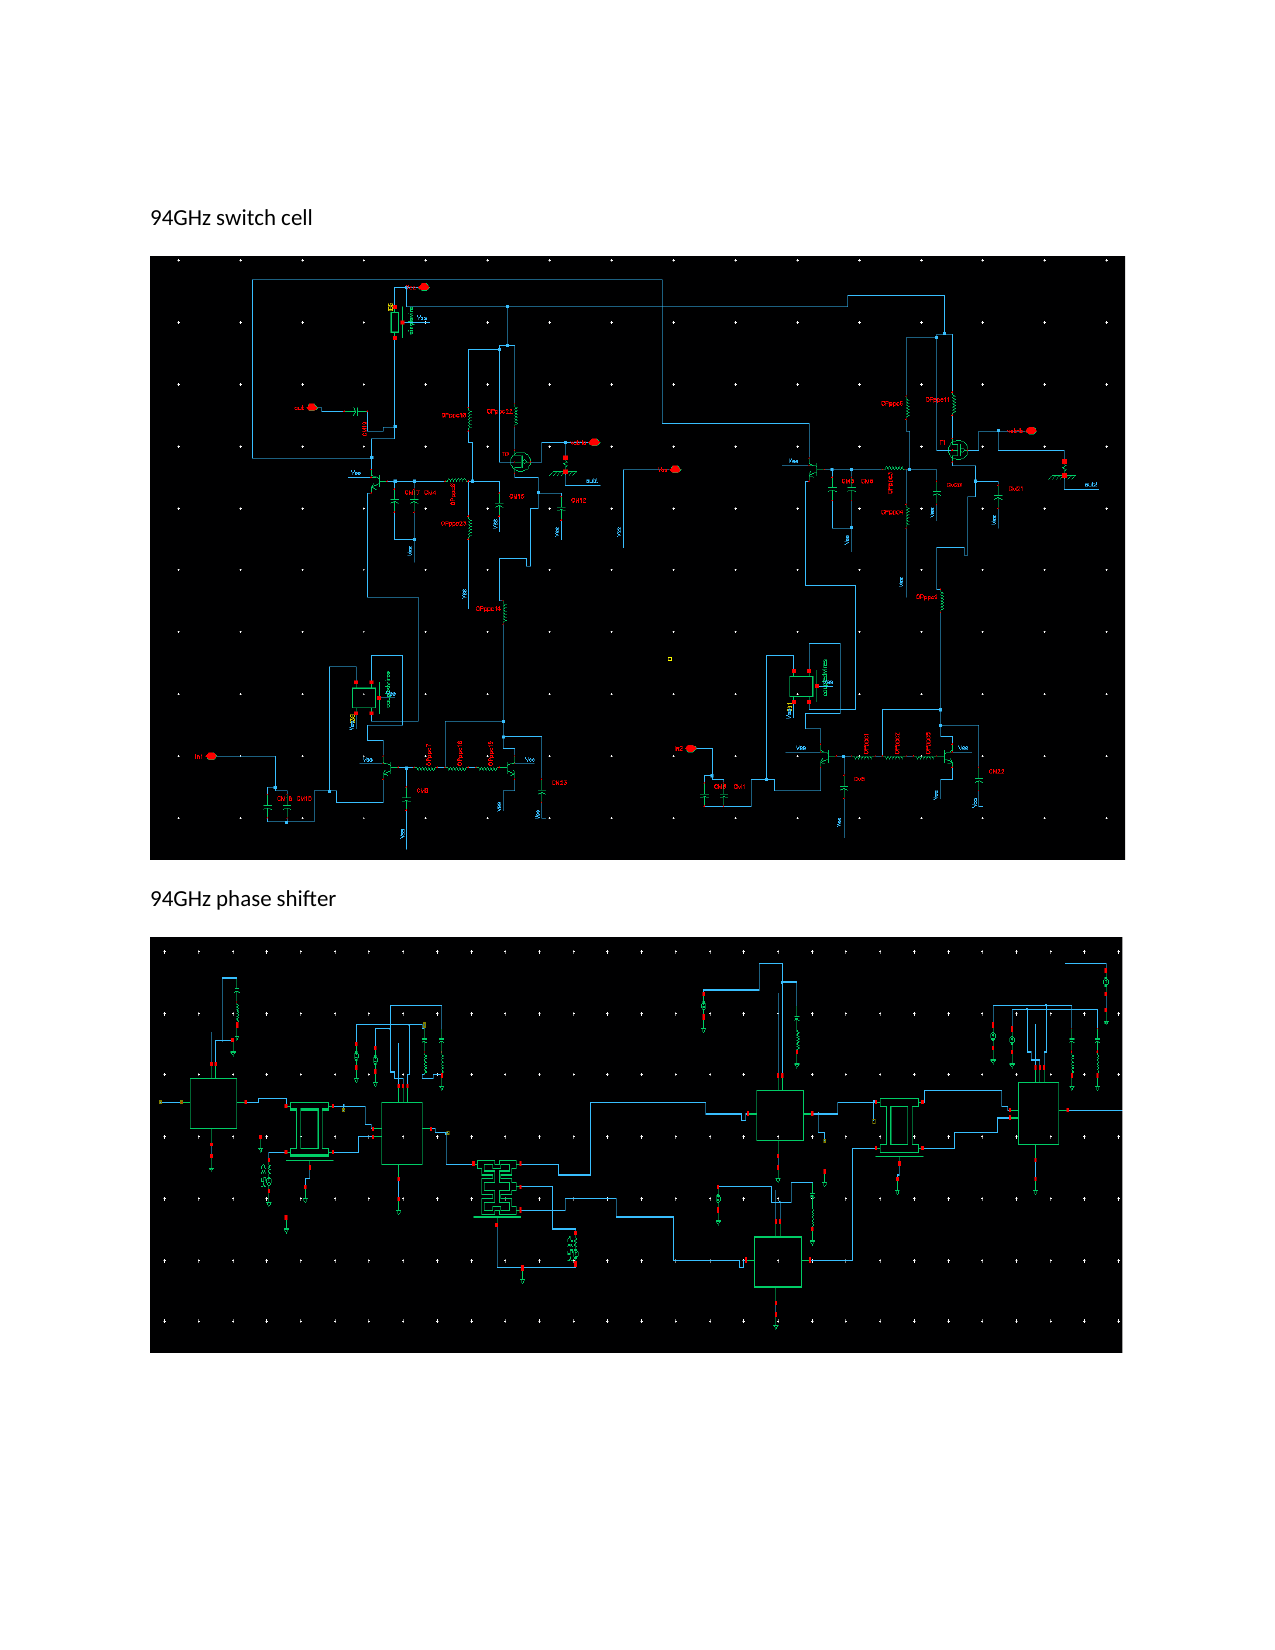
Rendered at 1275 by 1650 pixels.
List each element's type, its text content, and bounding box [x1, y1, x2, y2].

picture [150, 937, 1123, 1353]
text 94GHz phase shifter [150, 884, 1125, 913]
picture [150, 256, 1125, 860]
text 94GHz switch cell [150, 203, 1125, 231]
